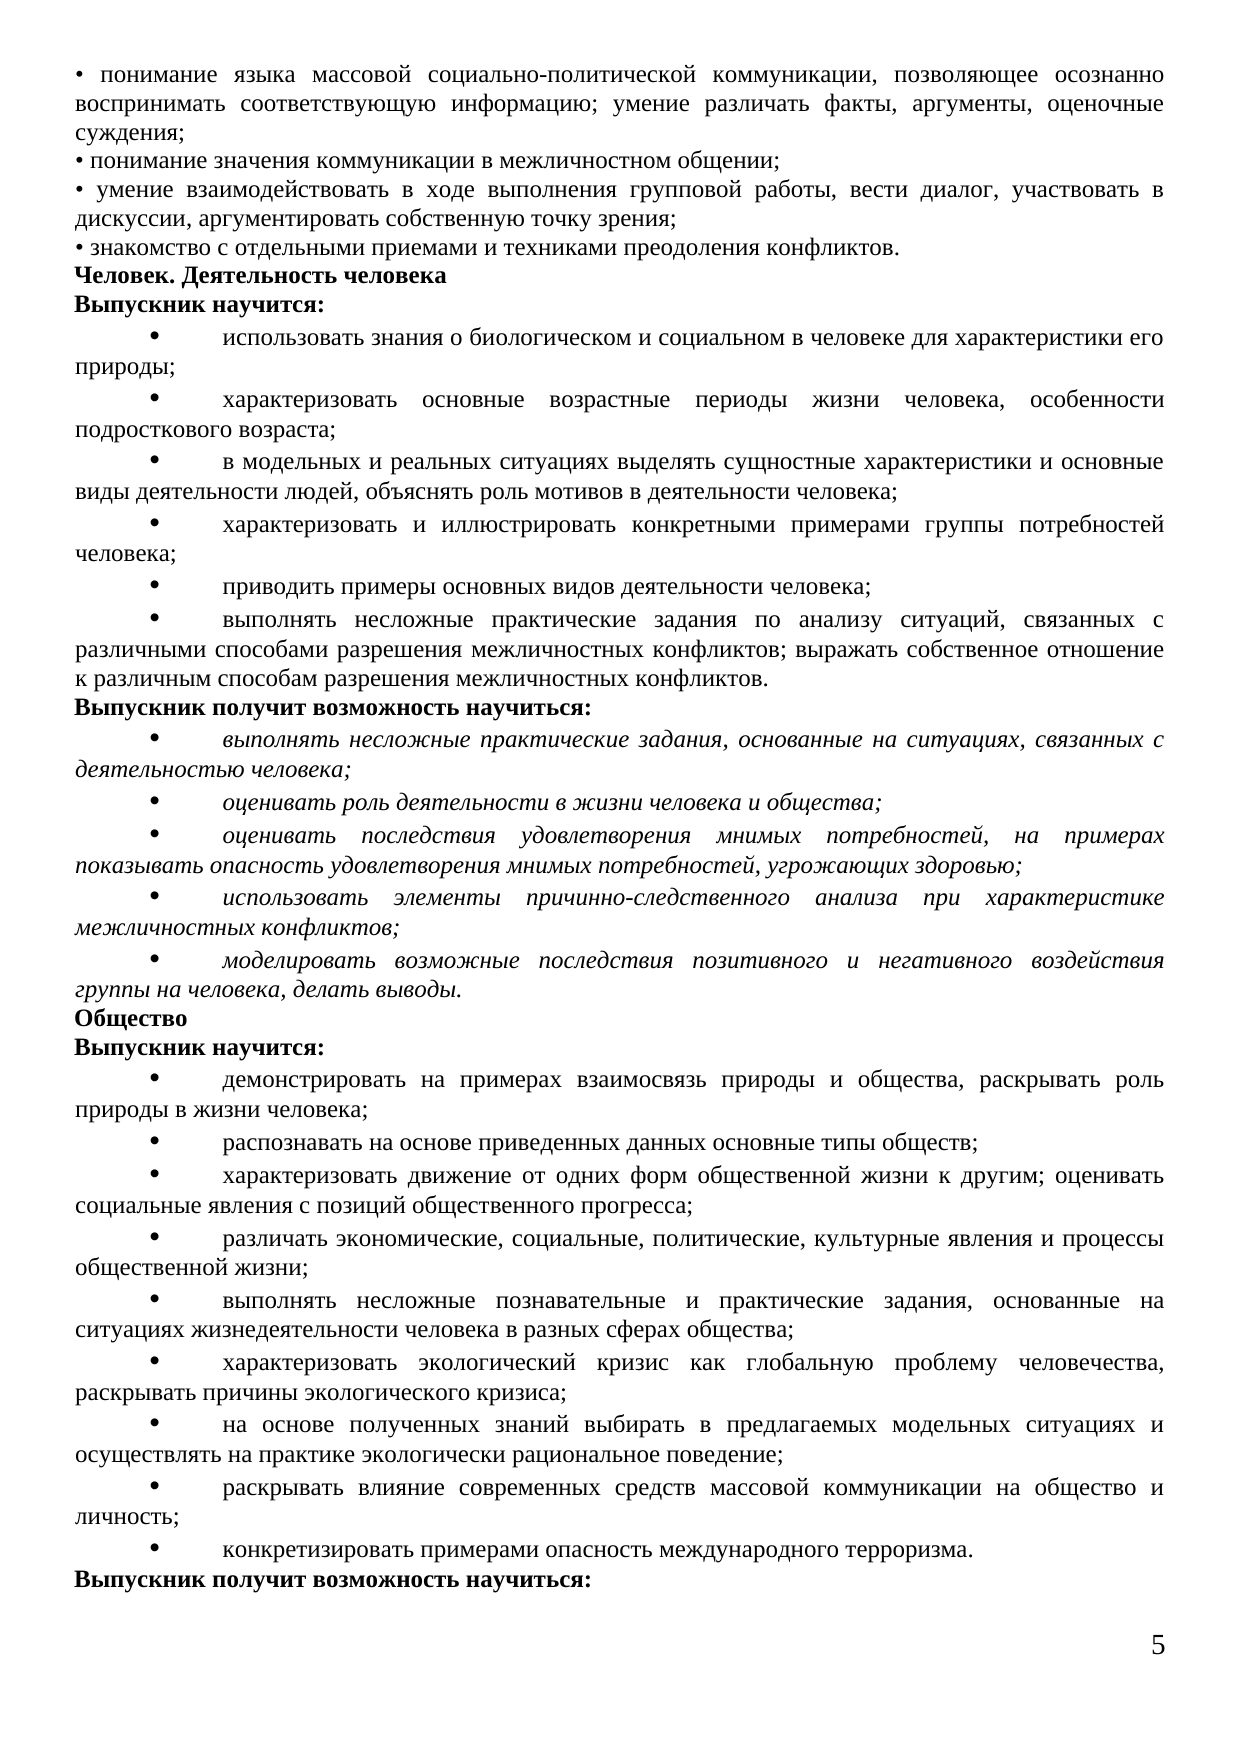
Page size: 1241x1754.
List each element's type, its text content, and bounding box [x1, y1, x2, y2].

text Выпускник научится: [74, 1032, 1165, 1061]
text • понимание языка массовой социально-политической коммуникации, позволяющее осознанно воспринимать соответствующую информацию; умение различать факты, аргументы, оценочные суждения; [75, 59, 1165, 145]
list выполнять несложные практические задания, основанные на ситуациях, связанных с деятельностью человека; [75, 720, 1165, 783]
list приводить примеры основных видов деятельности человека; [75, 567, 1165, 601]
list оценивать последствия удовлетворения мнимых потребностей, на примерах показывать опасность удовлетворения мнимых потребностей, угрожающих здоровью; [75, 816, 1165, 878]
list моделировать возможные последствия позитивного и негативного воздействия группы на человека, делать выводы. [75, 941, 1165, 1003]
list характеризовать экологический кризис как глобальную проблему человечества, раскрывать причины экологического кризиса; [75, 1343, 1165, 1406]
list раскрывать влияние современных средств массовой коммуникации на общество и личность; [75, 1468, 1165, 1530]
list характеризовать основные возрастные периоды жизни человека, особенности подросткового возраста; [75, 380, 1165, 442]
list характеризовать движение от одних форм общественной жизни к другим; оценивать социальные явления с позиций общественного прогресса; [75, 1156, 1165, 1219]
text • понимание значения коммуникации в межличностном общении; [75, 145, 1165, 174]
list на основе полученных знаний выбирать в предлагаемых модельных ситуациях и осуществлять на практике экологически рациональное поведение; [75, 1406, 1165, 1468]
list выполнять несложные познавательные и практические задания, основанные на ситуациях жизнедеятельности человека в разных сферах общества; [75, 1281, 1165, 1343]
list использовать элементы причинно-следственного анализа при характеристике межличностных конфликтов; [75, 878, 1165, 941]
text Выпускник получит возможность научиться: [74, 692, 1165, 720]
list характеризовать и иллюстрировать конкретными примерами группы потребностей человека; [75, 505, 1165, 567]
text Выпускник получит возможность научиться: [74, 1564, 1165, 1592]
text Выпускник научится: [74, 289, 1165, 318]
text Общество [74, 1003, 1165, 1032]
list в модельных и реальных ситуациях выделять сущностные характеристики и основные виды деятельности людей, объяснять роль мотивов в деятельности человека; [75, 442, 1165, 505]
list демонстрировать на примерах взаимосвязь природы и общества, раскрывать роль природы в жизни человека; [75, 1061, 1165, 1123]
list оценивать роль деятельности в жизни человека и общества; [75, 783, 1165, 816]
text • знакомство с отдельными приемами и техниками преодоления конфликтов. [75, 232, 1165, 260]
list распознавать на основе приведенных данных основные типы обществ; [75, 1123, 1165, 1156]
list различать экономические, социальные, политические, культурные явления и процессы общественной жизни; [75, 1219, 1165, 1281]
text Человек. Деятельность человека [74, 260, 1165, 289]
text • умение взаимодействовать в ходе выполнения групповой работы, вести диалог, участвовать в дискуссии, аргументировать собственную точку зрения; [75, 174, 1165, 232]
list конкретизировать примерами опасность международного терроризма. [75, 1530, 1165, 1564]
list использовать знания о биологическом и социальном в человеке для характеристики его природы; [75, 318, 1165, 380]
list выполнять несложные практические задания по анализу ситуаций, связанных с различными способами разрешения межличностных конфликтов; выражать собственное отношение к различным способам разрешения межличностных конфликтов. [75, 601, 1165, 692]
